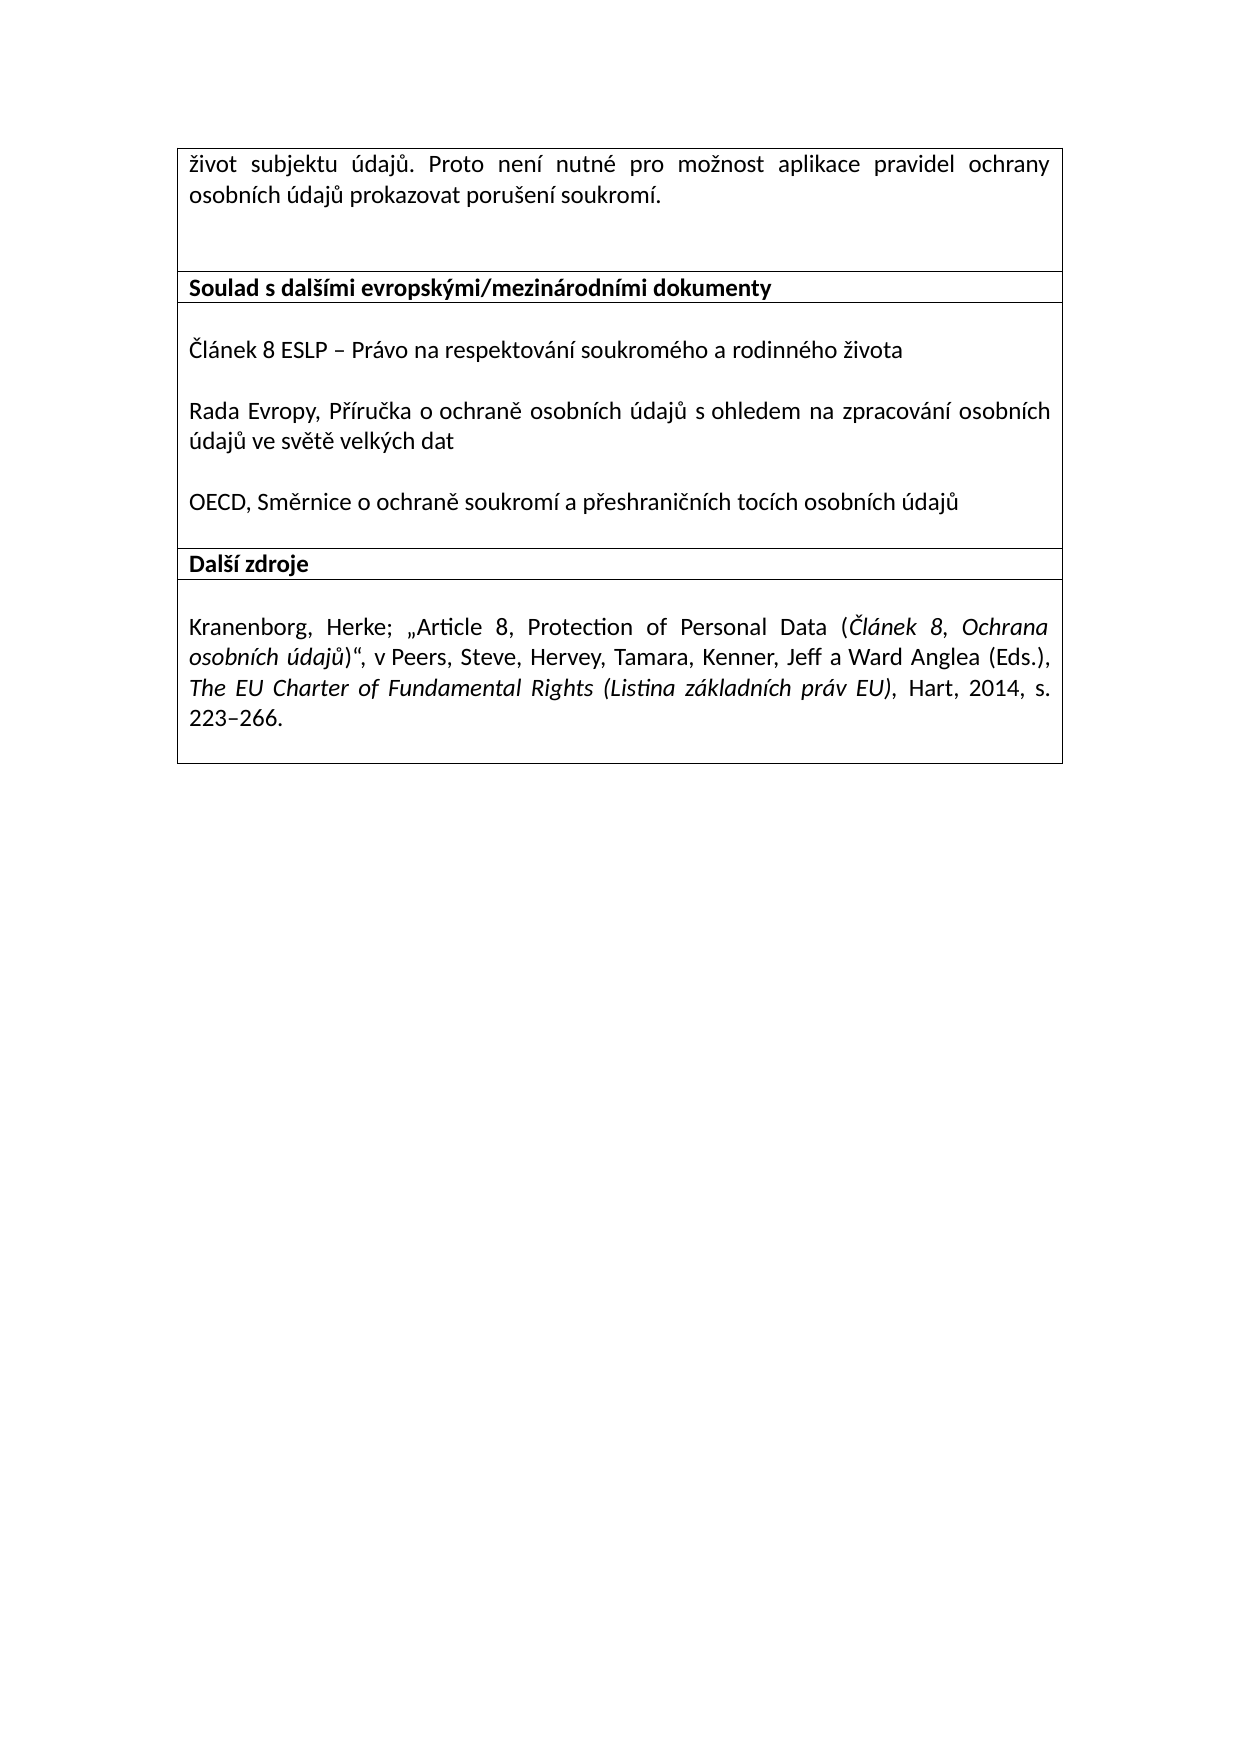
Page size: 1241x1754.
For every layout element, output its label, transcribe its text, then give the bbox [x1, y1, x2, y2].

table_cell Další zdroje [178, 549, 1062, 579]
table_cell Článek 8 ESLP – Právo na respektování soukromého a rodinného života Rada Evropy, Příručka o ochraně osobních údajů s ohledem na zpracování osobních údajů ve světě velkých dat OECD, Směrnice o ochraně soukromí a přeshraničních tocích osobních údajů [178, 303, 1062, 547]
table_cell Soulad s dalšími evropskými/mezinárodními dokumenty [178, 272, 1062, 302]
table_cell Kranenborg, Herke; „Article 8, Protection of Personal Data (Článek 8, Ochrana osobních údajů)“, v Peers, Steve, Hervey, Tamara, Kenner, Jeff a Ward Anglea (Eds.), The EU Charter of Fundamental Rights (Listina základních práv EU), Hart, 2014, s. 223–266. [178, 580, 1062, 763]
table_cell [178, 149, 1062, 271]
